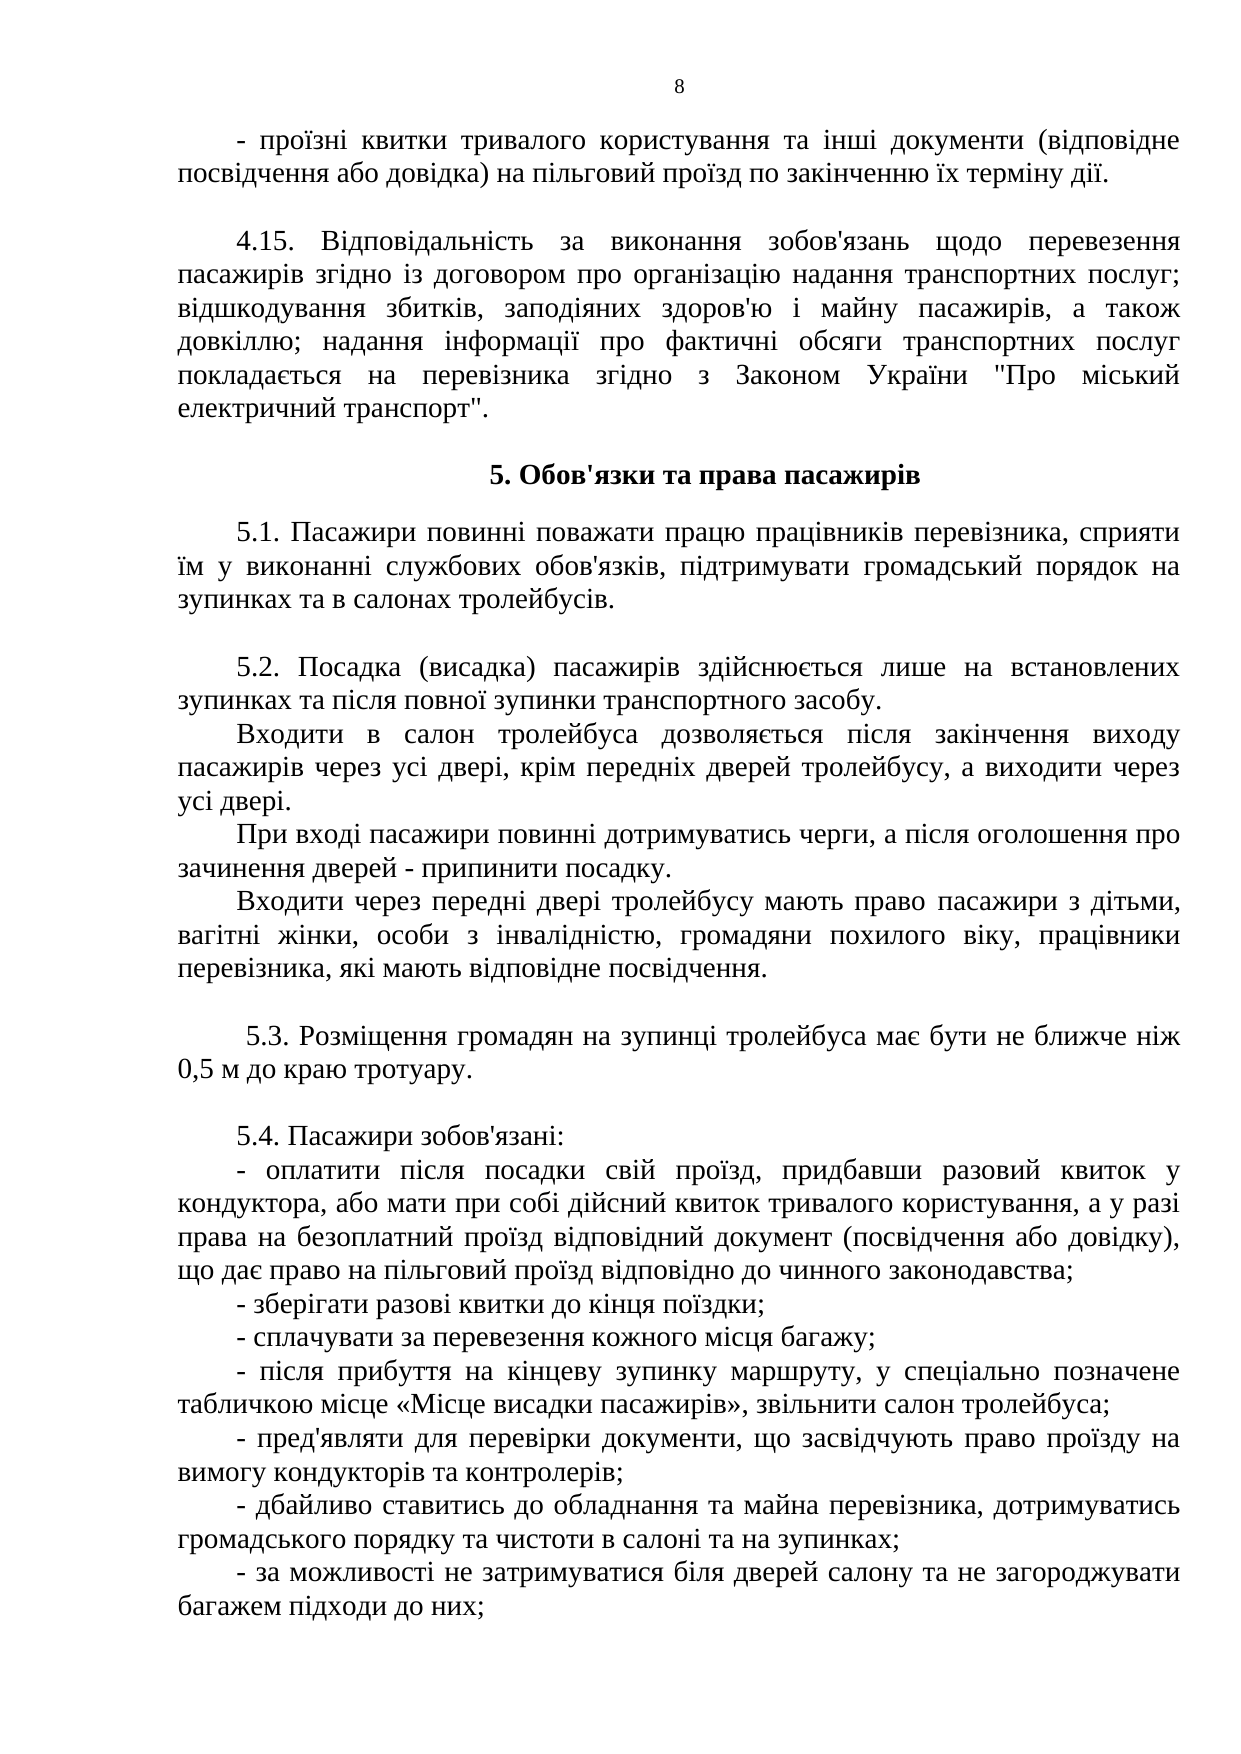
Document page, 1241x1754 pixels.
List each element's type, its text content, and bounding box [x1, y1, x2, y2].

text - пред'являти для перевірки документи, що засвідчують право проїзду на вимогу кондукторів та контролерів; [177, 1420, 1181, 1487]
text - зберігати разові квитки до кінця поїздки; [177, 1286, 1181, 1319]
text Входити через передні двері тролейбусу мають право пасажири з дітьми, вагітні жінки, особи з інвалідністю, громадяни похилого віку, працівники перевізника, які мають відповідне посвідчення. [177, 883, 1181, 984]
text При вході пасажири повинні дотримуватись черги, а після оголошення про зачинення дверей - припинити посадку. [177, 816, 1181, 883]
text - за можливості не затримуватися біля дверей салону та не загороджувати багажем підходи до них; [177, 1554, 1181, 1621]
text 5.3. Розміщення громадян на зупинці тролейбуса має бути не ближче ніж 0,5 м до краю тротуару. [177, 1018, 1181, 1085]
text 5.1. Пасажири повинні поважати працю працівників перевізника, сприяти їм у виконанні службових обов'язків, підтримувати громадський порядок на зупинках та в салонах тролейбусів. [177, 514, 1181, 615]
text 5. Обов'язки та права пасажирів [177, 457, 1181, 514]
text Входити в салон тролейбуса дозволяється після закінчення виходу пасажирів через усі двері, крім передніх дверей тролейбусу, а виходити через усі двері. [177, 716, 1181, 816]
text - сплачувати за перевезення кожного місця багажу; [177, 1319, 1181, 1353]
text - проїзні квитки тривалого користування та інші документи (відповідне посвідчення або довідка) на пільговий проїзд по закінченню їх терміну дії. [177, 122, 1181, 189]
text 5.2. Посадка (висадка) пасажирів здійснюється лише на встановлених зупинках та після повної зупинки транспортного засобу. [177, 649, 1181, 716]
text 4.15. Відповідальність за виконання зобов'язань щодо перевезення пасажирів згідно із договором про організацію надання транспортних послуг; відшкодування збитків, заподіяних здоров'ю і майну пасажирів, а також довкіллю; надання інформації про фактичні обсяги транспортних послуг покладається на перевізника згідно з Законом України "Про міський електричний транспорт". [177, 223, 1181, 424]
text 5.4. Пасажири зобов'язані: [177, 1118, 1181, 1152]
text - дбайливо ставитись до обладнання та майна перевізника, дотримуватись громадського порядку та чистоти в салоні та на зупинках; [177, 1487, 1181, 1554]
text - оплатити після посадки свій проїзд, придбавши разовий квиток у кондуктора, або мати при собі дійсний квиток тривалого користування, а у разі права на безоплатний проїзд відповідний документ (посвідчення або довідку), що дає право на пільговий проїзд відповідно до чинного законодавства; [177, 1152, 1181, 1286]
text - після прибуття на кінцеву зупинку маршруту, у спеціально позначене табличкою місце «Місце висадки пасажирів», звільнити салон тролейбуса; [177, 1353, 1181, 1420]
